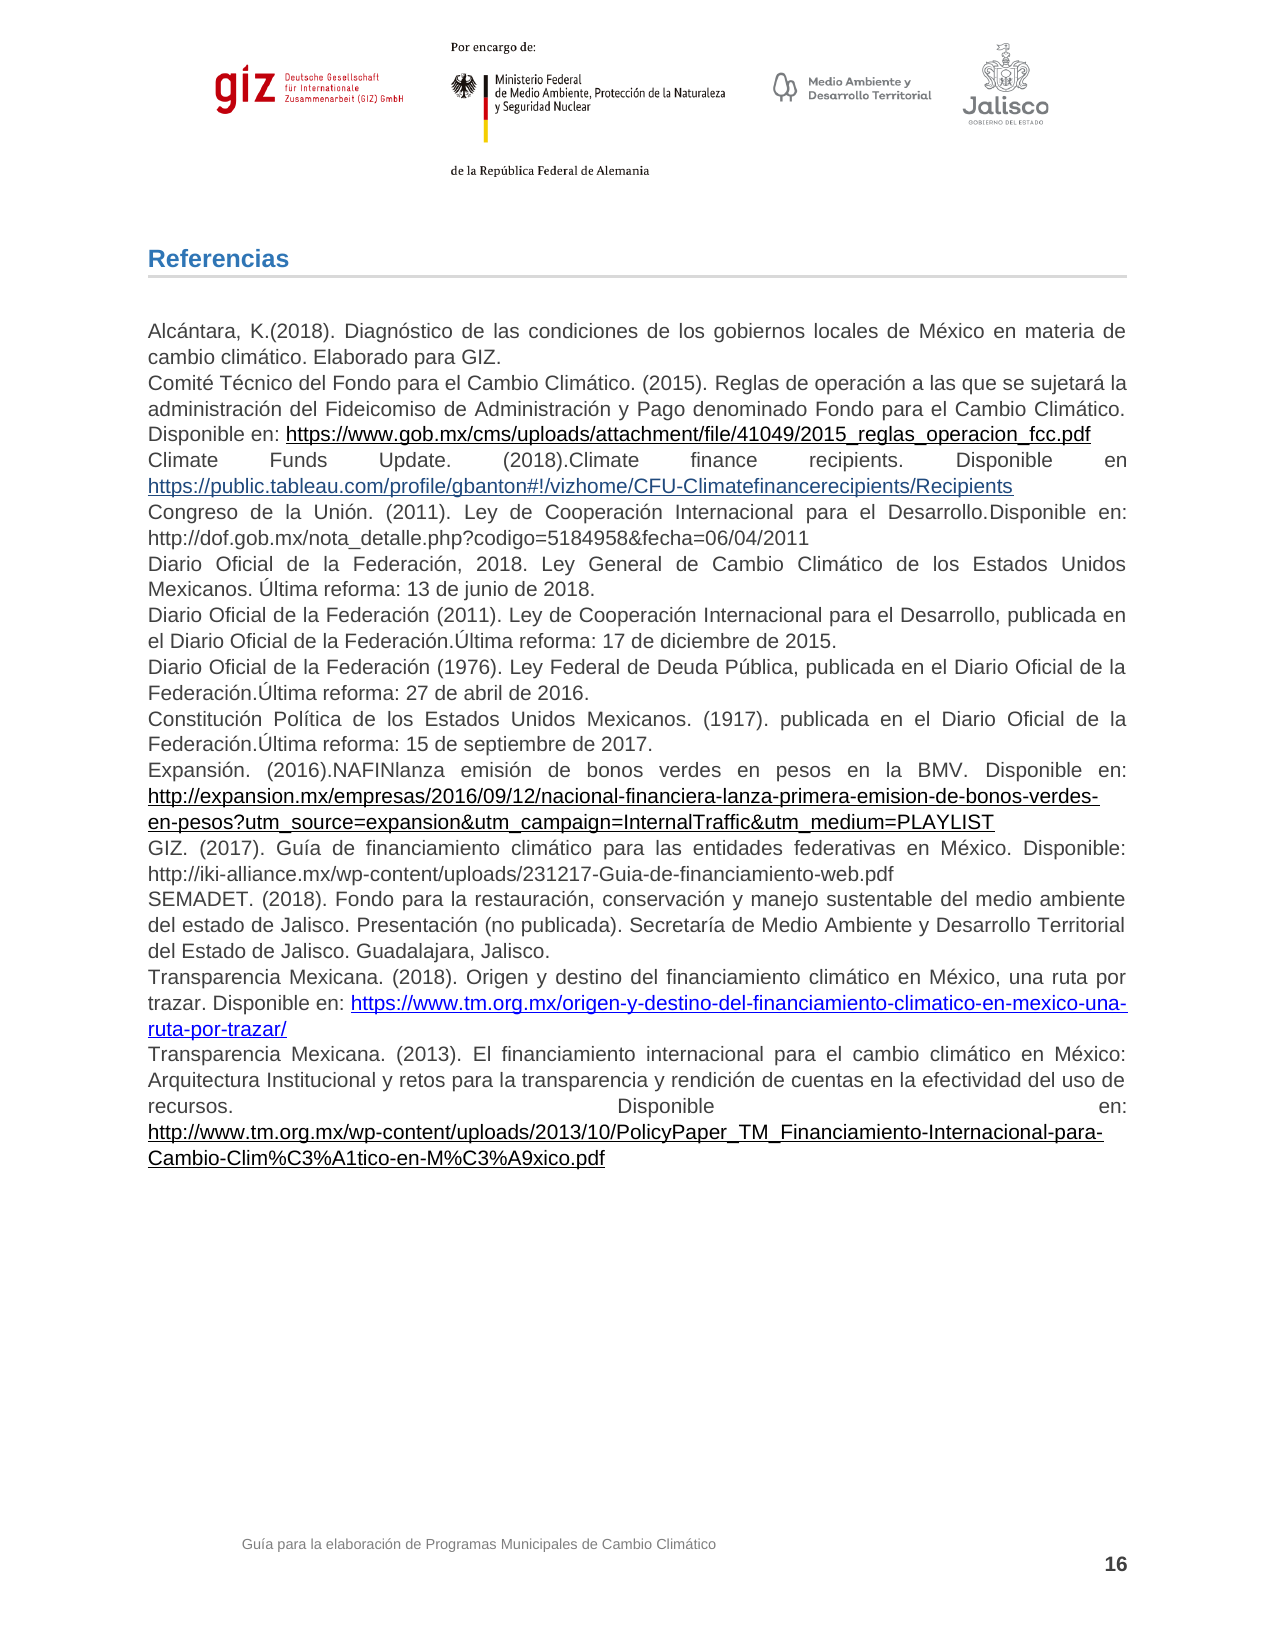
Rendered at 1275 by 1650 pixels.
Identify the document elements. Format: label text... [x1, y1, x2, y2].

text Diario Oficial de la Federación (1976). Ley Federal de Deuda Pública, publicada en el Diario Oficial de la Federación.Última reforma: 27 de abril de 2016. [148, 655, 1127, 704]
text Congreso de la Unión. (2011). Ley de Cooperación Internacional para el Desarrollo.Disponible en: http://dof.gob.mx/nota_detalle.php?codigo=5184958&fecha=06/04/2011 [148, 500, 1127, 549]
text Diario Oficial de la Federación, 2018. Ley General de Cambio Climático de los Estados Unidos Mexicanos. Última reforma: 13 de junio de 2018. [148, 551, 1127, 601]
subtitle Referencias [148, 244, 1127, 275]
text Alcántara, K.(2018). Diagnóstico de las condiciones de los gobiernos locales de México en materia de cambio climático. Elaborado para GIZ. [148, 343, 1127, 369]
text SEMADET. (2018). Fondo para la restauración, conservación y manejo sustentable del medio ambiente del estado de Jalisco. Presentación (no publicada). Secretaría de Medio Ambiente y Desarrollo Territorial del Estado de Jalisco. Guadalajara, Jalisco. [148, 887, 1127, 963]
text Diario Oficial de la Federación (2011). Ley de Cooperación Internacional para el Desarrollo, publicada en el Diario Oficial de la Federación.Última reforma: 17 de diciembre de 2015. [148, 603, 1127, 653]
text Climate Funds Update. (2018).Climate finance recipients. Disponible en https://public.tableau.com/profile/gbanton#!/vizhome/CFU-Climatefinancerecipients/Recipients [148, 448, 1127, 498]
text Transparencia Mexicana. (2018). Origen y destino del financiamiento climático en México, una ruta por trazar. Disponible en: https://www.tm.org.mx/origen-y-destino-del-financiamiento-climatico-en-mexico-una-ruta-por-trazar/ [148, 965, 1127, 1040]
text Comité Técnico del Fondo para el Cambio Climático. (2015). Reglas de operación a las que se sujetará la administración del Fideicomiso de Administración y Pago denominado Fondo para el Cambio Climático. Disponible en: https://www.gob.mx/cms/uploads/attachment/file/41049/2015_reglas_operacion_fcc.pdf [148, 371, 1127, 446]
text Expansión. (2016).NAFINlanza emisión de bonos verdes en pesos en la BMV. Disponible en: http://expansion.mx/empresas/2016/09/12/nacional-financiera-lanza-primera-emision-de-bonos-verdes-en-pesos?utm_source=expansion&utm_campaign=InternalTraffic&utm_medium=PLAYLIST [148, 758, 1127, 834]
text Transparencia Mexicana. (2013). El financiamiento internacional para el cambio climático en México: Arquitectura Institucional y retos para la transparencia y rendición de cuentas en la efectividad del uso de recursos. Disponible en: http://www.tm.org.mx/wp-content/uploads/2013/10/PolicyPaper_TM_Financiamiento-Internacional-para-Cambio-Clim%C3%A1tico-en-M%C3%A9xico.pdf [148, 1042, 1127, 1169]
picture [215, 42, 1049, 177]
text GIZ. (2017). Guía de financiamiento climático para las entidades federativas en México. Disponible: http://iki-alliance.mx/wp-content/uploads/231217-Guia-de-financiamiento-web.pdf [148, 836, 1127, 885]
text Constitución Política de los Estados Unidos Mexicanos. (1917). publicada en el Diario Oficial de la Federación.Última reforma: 15 de septiembre de 2017. [148, 706, 1127, 756]
